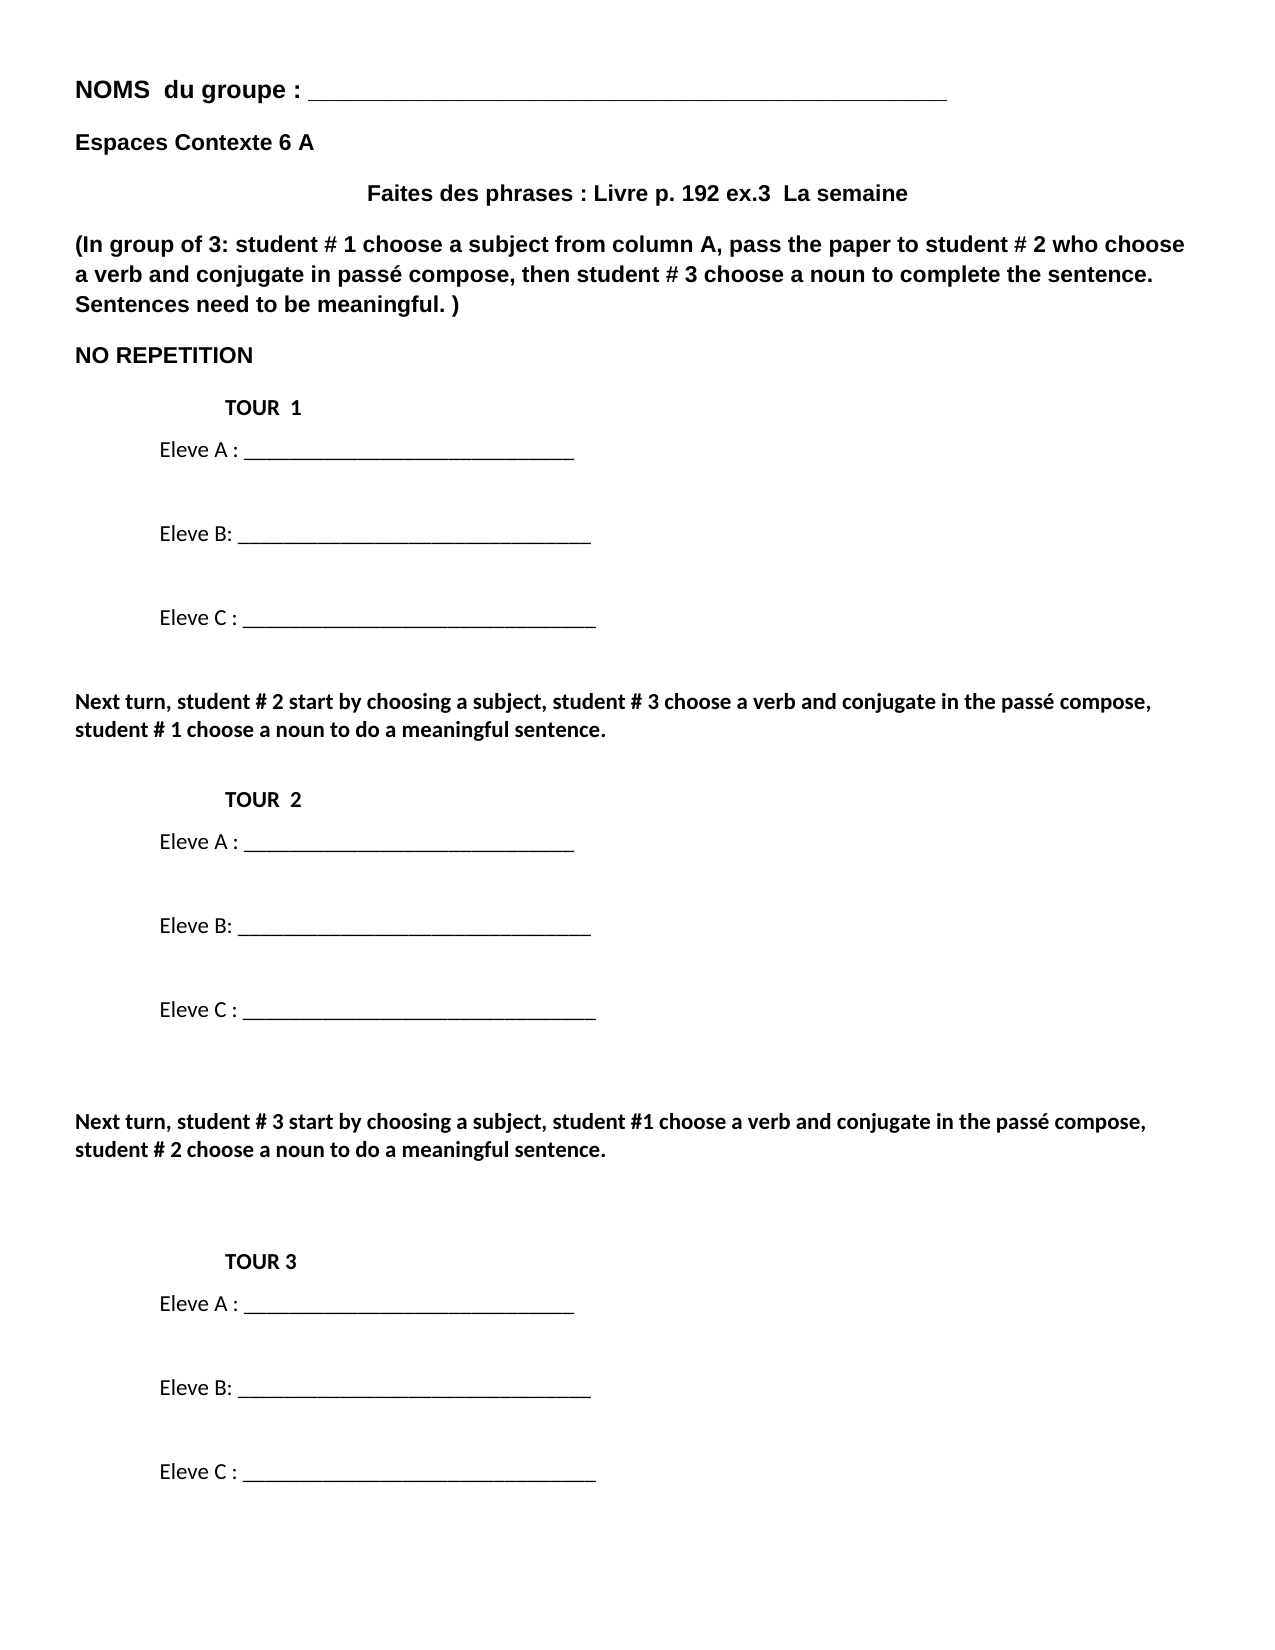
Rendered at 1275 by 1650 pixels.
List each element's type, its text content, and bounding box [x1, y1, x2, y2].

list Next turn, student # 3 start by choosing a subject, student #1 choose a verb and conjugate in the passé compose, student # 2 choose a noun to do a meaningful sentence. [75, 1107, 1200, 1163]
list Eleve B: _______________________________ [159, 1373, 1200, 1401]
text NOMS du groupe : ______________________________________________ [75, 75, 1200, 104]
text NO REPETITION [75, 342, 1200, 369]
list Eleve C : _______________________________ [159, 603, 1200, 631]
list Eleve A : _____________________________ [159, 435, 1200, 463]
text Espaces Contexte 6 A [75, 129, 1200, 155]
list Eleve C : _______________________________ [159, 995, 1200, 1023]
list TOUR 1 [159, 393, 1200, 421]
text (In group of 3: student # 1 choose a subject from column A, pass the paper to student # 2 who choose a verb and conjugate in passé compose, then student # 3 choose a noun to complete the sentence. Sentences need to be meaningful. ) [75, 231, 1200, 318]
list Eleve A : _____________________________ [159, 1289, 1200, 1317]
list Eleve A : _____________________________ [159, 827, 1200, 855]
list Next turn, student # 2 start by choosing a subject, student # 3 choose a verb and conjugate in the passé compose, student # 1 choose a noun to do a meaningful sentence. [75, 687, 1200, 743]
list TOUR 2 [159, 785, 1200, 813]
list Tour 3 [75, 1247, 1200, 1275]
list Eleve C : _______________________________ [159, 1457, 1200, 1485]
list Eleve B: _______________________________ [159, 911, 1200, 939]
text Faites des phrases : Livre p. 192 ex.3 La semaine [75, 180, 1200, 206]
list Eleve B: _______________________________ [159, 519, 1200, 547]
